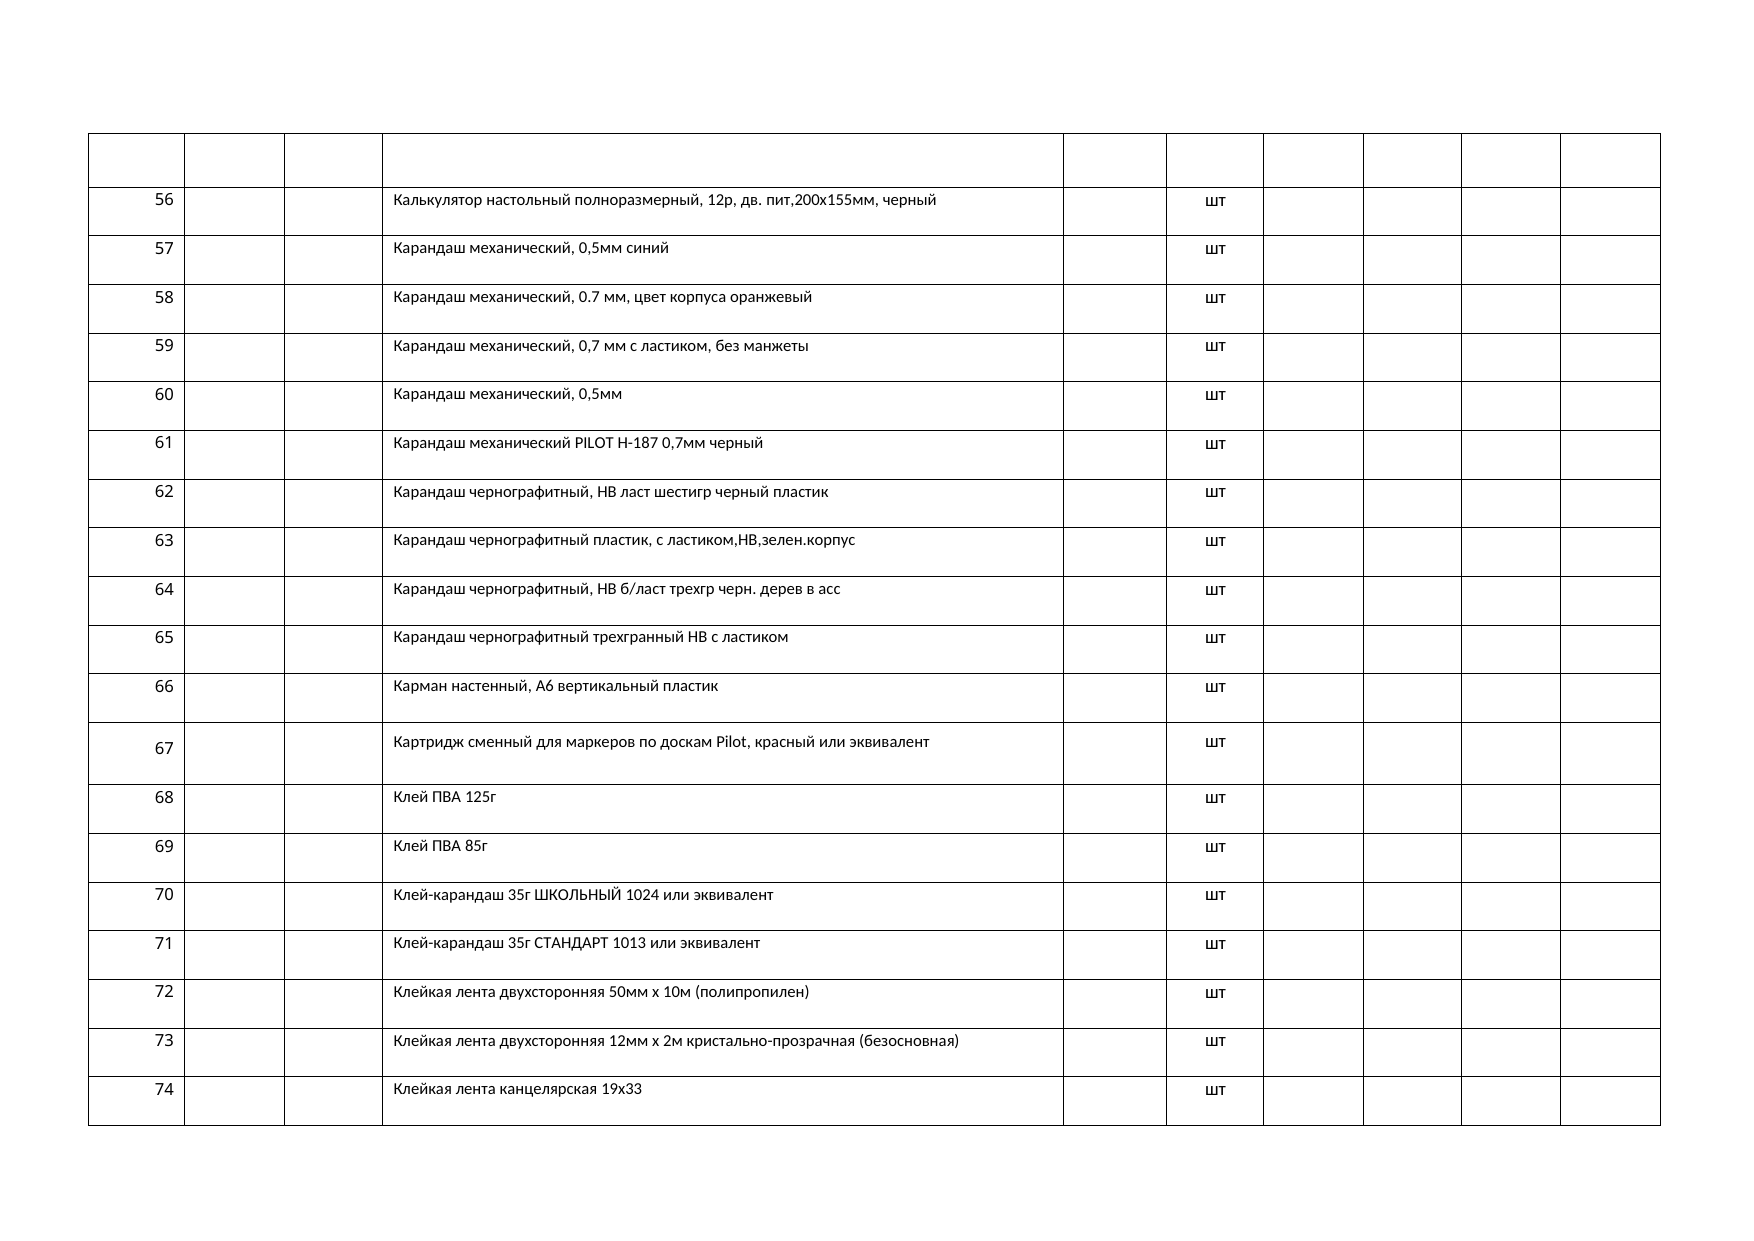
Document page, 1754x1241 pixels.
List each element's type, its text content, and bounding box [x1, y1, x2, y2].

table_cell [1064, 285, 1166, 333]
table_cell [1064, 674, 1166, 722]
table_cell Карман настенный, А6 вертикальный пластик [383, 674, 1063, 722]
table_cell [285, 134, 382, 187]
table_cell [285, 431, 382, 478]
table_cell 60 [89, 382, 184, 430]
table_cell шт [1167, 285, 1263, 333]
table_cell [285, 785, 382, 833]
table_cell Клей-карандаш 35г ШКОЛЬНЫЙ 1024 или эквивалент [383, 883, 1063, 930]
table_cell [185, 188, 284, 235]
table_cell [1364, 834, 1461, 882]
table_cell шт [1167, 188, 1263, 235]
table_cell 74 [89, 1077, 184, 1125]
table_cell [1064, 1077, 1166, 1125]
table_cell [1462, 626, 1560, 673]
table_cell Клейкая лента двухсторонняя 50мм х 10м (полипропилен) [383, 980, 1063, 1027]
table_cell [1264, 285, 1363, 333]
table_cell [1364, 431, 1461, 478]
table_cell [285, 931, 382, 979]
table_cell [1364, 883, 1461, 930]
table_cell [1364, 1077, 1461, 1125]
table_cell [1064, 1029, 1166, 1076]
table_cell [1264, 785, 1363, 833]
table_cell [1462, 785, 1560, 833]
table_cell 55 [89, 134, 184, 187]
table_cell [1462, 431, 1560, 478]
table_cell Карандаш чернографитный плаcтик, с ластиком,HB,зелен.корпус [383, 528, 1063, 576]
table_cell [1462, 134, 1560, 187]
table_cell [285, 382, 382, 430]
table_cell [1064, 236, 1166, 284]
table_cell [1064, 334, 1166, 381]
table_cell [1264, 334, 1363, 381]
table_cell [1364, 674, 1461, 722]
table_cell [1561, 883, 1660, 930]
table_cell шт [1167, 785, 1263, 833]
table_cell [285, 1029, 382, 1076]
table_cell [1064, 382, 1166, 430]
table_cell [1064, 188, 1166, 235]
table_cell [1264, 528, 1363, 576]
table_cell шт [1167, 723, 1263, 784]
table_cell 72 [89, 980, 184, 1027]
table_cell [1462, 1077, 1560, 1125]
table_cell Карандаш механический PILOT H-187 0,7мм черный [383, 431, 1063, 478]
table_cell Карандаш чернографитный, HB ласт шестигр черный пластик [383, 480, 1063, 527]
table_cell Клей ПВА 85г [383, 834, 1063, 882]
table_cell [1364, 577, 1461, 624]
table_cell [1364, 134, 1461, 187]
table_cell 65 [89, 626, 184, 673]
table_cell шт [1167, 674, 1263, 722]
table_cell [1561, 236, 1660, 284]
table_cell [185, 674, 284, 722]
table_cell [1561, 480, 1660, 527]
table_cell [1364, 785, 1461, 833]
table_cell [285, 626, 382, 673]
table_cell [285, 528, 382, 576]
table_cell Картридж сменный для маркеров по доскам Pilot, красный или эквивалент [383, 723, 1063, 784]
table_cell 63 [89, 528, 184, 576]
table_cell [1364, 723, 1461, 784]
table_cell [1264, 1029, 1363, 1076]
table_cell [1264, 236, 1363, 284]
table_cell [185, 883, 284, 930]
table_cell шт [1167, 626, 1263, 673]
table_cell [285, 1077, 382, 1125]
table_cell 58 [89, 285, 184, 333]
table_cell Карандаш механический, 0.7 мм, цвет корпуса оранжевый [383, 285, 1063, 333]
table_cell шт [1167, 1077, 1263, 1125]
table_cell [185, 431, 284, 478]
table_cell шт [1167, 1029, 1263, 1076]
table_cell [285, 236, 382, 284]
table_cell Карандаш чернографитный, HB б/ласт трехгр черн. дерев в асс [383, 577, 1063, 624]
table_cell [1561, 134, 1660, 187]
table_cell [1462, 236, 1560, 284]
table_cell [285, 723, 382, 784]
table_cell Клейкая лента канцелярская 19х33 [383, 1077, 1063, 1125]
table_cell [1064, 528, 1166, 576]
table_cell [1561, 1077, 1660, 1125]
table_cell 66 [89, 674, 184, 722]
table_cell [285, 674, 382, 722]
table_cell [185, 285, 284, 333]
table_cell шт [1167, 480, 1263, 527]
table_cell [1364, 382, 1461, 430]
table_cell 64 [89, 577, 184, 624]
table_cell [1561, 723, 1660, 784]
table_cell [1264, 674, 1363, 722]
table_cell [285, 188, 382, 235]
table_cell 61 [89, 431, 184, 478]
table_cell [1364, 626, 1461, 673]
table_cell [1561, 382, 1660, 430]
table_cell [1064, 931, 1166, 979]
table_cell [1561, 285, 1660, 333]
table_cell [1364, 236, 1461, 284]
table_cell шт [1167, 431, 1263, 478]
table_cell [1364, 528, 1461, 576]
table_cell [1264, 1077, 1363, 1125]
table_cell [1064, 834, 1166, 882]
table_cell [1561, 528, 1660, 576]
table_cell шт [1167, 931, 1263, 979]
table_cell 57 [89, 236, 184, 284]
table_cell [1364, 334, 1461, 381]
table_cell [1462, 1029, 1560, 1076]
table_cell шт [1167, 528, 1263, 576]
table_cell [1364, 188, 1461, 235]
table_cell Калькулятор настольный полноразмерный, 12р, дв. пит,200x155мм, черный [383, 188, 1063, 235]
table_cell [1364, 285, 1461, 333]
table_cell [1561, 1029, 1660, 1076]
table_cell [1462, 382, 1560, 430]
table_cell [185, 626, 284, 673]
table_cell [1264, 883, 1363, 930]
table_cell [1364, 1029, 1461, 1076]
table_cell [185, 334, 284, 381]
table_cell [1462, 674, 1560, 722]
table_cell [1462, 334, 1560, 381]
table_cell [285, 834, 382, 882]
table_cell [1064, 785, 1166, 833]
table_cell [1364, 480, 1461, 527]
table_cell [1462, 980, 1560, 1027]
table_cell [1462, 285, 1560, 333]
table_cell шт [1167, 577, 1263, 624]
table_cell [1462, 577, 1560, 624]
table_cell шт [1167, 834, 1263, 882]
table_cell Карандаш чернографитный трехгранный HB с ластиком [383, 626, 1063, 673]
table_cell 70 [89, 883, 184, 930]
table_cell [1264, 577, 1363, 624]
table_cell шт [1167, 980, 1263, 1027]
table_cell [1462, 528, 1560, 576]
table_cell [185, 785, 284, 833]
table_cell [1462, 931, 1560, 979]
table_cell [185, 1029, 284, 1076]
table_cell [1064, 980, 1166, 1027]
table_cell [285, 577, 382, 624]
table_cell [1561, 931, 1660, 979]
table_cell [1264, 723, 1363, 784]
table_cell [1561, 431, 1660, 478]
table_cell [1064, 480, 1166, 527]
table_cell [185, 528, 284, 576]
table_cell [1561, 577, 1660, 624]
table_cell [185, 834, 284, 882]
table_cell Клей-карандаш 35г СТАНДАРТ 1013 или эквивалент [383, 931, 1063, 979]
table_cell [185, 931, 284, 979]
table_cell 67 [89, 723, 184, 784]
table_cell [1264, 980, 1363, 1027]
table_cell [1364, 931, 1461, 979]
table_cell шт [1167, 236, 1263, 284]
table_cell [285, 883, 382, 930]
table_cell [1462, 883, 1560, 930]
table_cell [1561, 188, 1660, 235]
table_cell 62 [89, 480, 184, 527]
table_cell Карандаш механический, 0,7 мм с ластиком, без манжеты [383, 334, 1063, 381]
table_cell [1264, 480, 1363, 527]
table_cell [1264, 834, 1363, 882]
table_cell [1264, 931, 1363, 979]
table_cell [1264, 431, 1363, 478]
table_cell Клей ПВА 125г [383, 785, 1063, 833]
table_cell [285, 480, 382, 527]
table_cell [1064, 134, 1166, 187]
table_cell [285, 285, 382, 333]
table_cell шт [1167, 382, 1263, 430]
table_cell [185, 480, 284, 527]
table_cell [1561, 785, 1660, 833]
table_cell [1064, 431, 1166, 478]
table_cell Карандаш механический, 0,5мм синий [383, 236, 1063, 284]
table_cell [1064, 577, 1166, 624]
table_cell 73 [89, 1029, 184, 1076]
table_cell [185, 236, 284, 284]
table_cell [185, 1077, 284, 1125]
table_cell шт [1167, 883, 1263, 930]
table_cell [1462, 188, 1560, 235]
table_cell [1462, 834, 1560, 882]
table_cell 59 [89, 334, 184, 381]
table_cell [1064, 723, 1166, 784]
table_cell 69 [89, 834, 184, 882]
table_cell [1364, 980, 1461, 1027]
table_cell [185, 980, 284, 1027]
table_cell [285, 980, 382, 1027]
table_cell [1561, 626, 1660, 673]
table_cell [1462, 480, 1560, 527]
table_cell [1264, 188, 1363, 235]
table_cell [1561, 980, 1660, 1027]
table_cell [1264, 382, 1363, 430]
table_cell [185, 134, 284, 187]
table_cell [185, 382, 284, 430]
table_cell [1264, 134, 1363, 187]
table_cell [1064, 626, 1166, 673]
table_cell шт [1167, 334, 1263, 381]
table_cell 71 [89, 931, 184, 979]
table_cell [383, 134, 1063, 187]
table_cell Карандаш механический, 0,5мм [383, 382, 1063, 430]
table_cell [285, 334, 382, 381]
table_cell [1064, 883, 1166, 930]
table_cell [1561, 334, 1660, 381]
table_cell [185, 723, 284, 784]
table_cell 68 [89, 785, 184, 833]
table_cell [185, 577, 284, 624]
table_cell 56 [89, 188, 184, 235]
table_cell [1462, 723, 1560, 784]
table_cell шт [1167, 134, 1263, 187]
table_cell [1561, 674, 1660, 722]
table_cell [1264, 626, 1363, 673]
table_cell [1561, 834, 1660, 882]
table_cell Клейкая лента двухсторонняя 12мм х 2м кристально-прозрачная (безосновная) [383, 1029, 1063, 1076]
